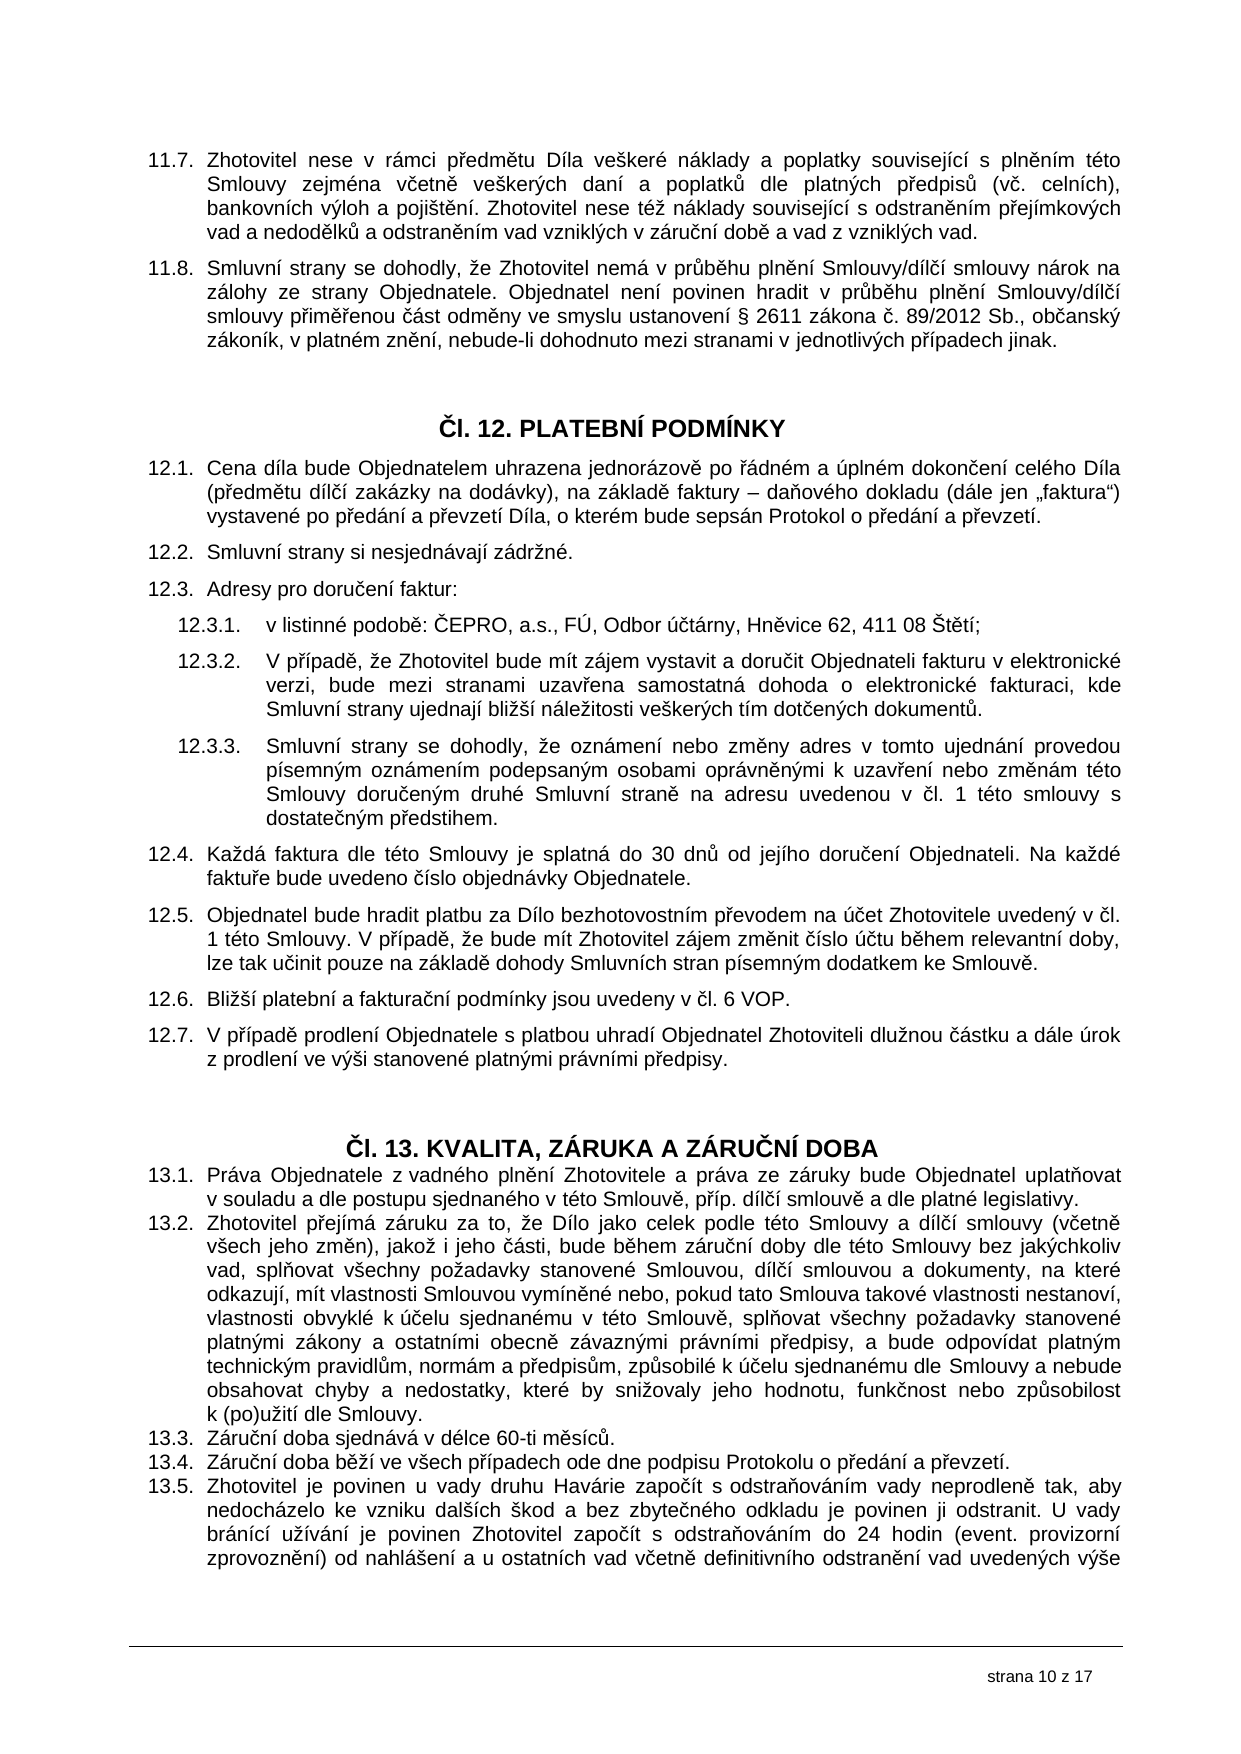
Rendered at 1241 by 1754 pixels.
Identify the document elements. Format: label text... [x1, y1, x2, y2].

list V případě prodlení Objednatele s platbou uhradí Objednatel Zhotoviteli dlužnou částku a dále úrok z prodlení ve výši stanovené platnými právními předpisy. [148, 1023, 1122, 1071]
list Bližší platební a fakturační podmínky jsou uvedeny v čl. 6 VOP. [148, 987, 1122, 1011]
list Objednatel bude hradit platbu za Dílo bezhotovostním převodem na účet Zhotovitele uvedený v čl. 1 této Smlouvy. V případě, že bude mít Zhotovitel zájem změnit číslo účtu během relevantní doby, lze tak učinit pouze na základě dohody Smluvních stran písemným dodatkem ke Smlouvě. [148, 902, 1122, 974]
list Smluvní strany si nesjednávají zádržné. [148, 540, 1122, 564]
list Smluvní strany se dohodly, že Zhotovitel nemá v průběhu plnění Smlouvy/dílčí smlouvy nárok na zálohy ze strany Objednatele. Objednatel není povinen hradit v průběhu plnění Smlouvy/dílčí smlouvy přiměřenou část odměny ve smyslu ustanovení § 2611 zákona č. 89/2012 Sb., občanský zákoník, v platném znění, nebude-li dohodnuto mezi stranami v jednotlivých případech jinak. [148, 256, 1122, 352]
text KVALITA, ZÁRUKA A ZÁRUČNÍ DOBA [102, 1134, 1122, 1162]
text Práva Objednatele z vadného plnění Zhotovitele a práva ze záruky bude Objednatel uplatňovat v souladu a dle postupu sjednaného v této Smlouvě, příp. dílčí smlouvě a dle platné legislativy. [148, 1162, 1122, 1210]
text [148, 1474, 1122, 1570]
list Každá faktura dle této Smlouvy je splatná do 30 dnů od jejího doručení Objednateli. Na každé faktuře bude uvedeno číslo objednávky Objednatele. [148, 842, 1122, 890]
list Smluvní strany se dohodly, že oznámení nebo změny adres v tomto ujednání provedou písemným oznámením podepsaným osobami oprávněnými k uzavření nebo změnám této Smlouvy doručeným druhé Smluvní straně na adresu uvedenou v čl. 1 této smlouvy s dostatečným předstihem. [177, 734, 1122, 829]
list Zhotovitel nese v rámci předmětu Díla veškeré náklady a poplatky související s plněním této Smlouvy zejména včetně veškerých daní a poplatků dle platných předpisů (vč. celních), bankovních výloh a pojištění. Zhotovitel nese též náklady související s odstraněním přejímkových vad a nedodělků a odstraněním vad vzniklých v záruční době a vad z vzniklých vad. [148, 148, 1122, 243]
text Zhotovitel přejímá záruku za to, že Dílo jako celek podle této Smlouvy a dílčí smlouvy (včetně všech jeho změn), jakož i jeho části, bude během záruční doby dle této Smlouvy bez jakýchkoliv vad, splňovat všechny požadavky stanovené Smlouvou, dílčí smlouvou a dokumenty, na které odkazují, mít vlastnosti Smlouvou vymíněné nebo, pokud tato Smlouva takové vlastnosti nestanoví, vlastnosti obvyklé k účelu sjednanému v této Smlouvě, splňovat všechny požadavky stanovené platnými zákony a ostatními obecně závaznými právními předpisy, a bude odpovídat platným technickým pravidlům, normám a předpisům, způsobilé k účelu sjednanému dle Smlouvy a nebude obsahovat chyby a nedostatky, které by snižovaly jeho hodnotu, funkčnost nebo způsobilost k (po)užití dle Smlouvy. [148, 1210, 1122, 1426]
list Adresy pro doručení faktur: [148, 576, 1122, 600]
list PLATEBNÍ PODMÍNKY [102, 414, 1122, 443]
list V případě, že Zhotovitel bude mít zájem vystavit a doručit Objednateli fakturu v elektronické verzi, bude mezi stranami uzavřena samostatná dohoda o elektronické fakturaci, kde Smluvní strany ujednají bližší náležitosti veškerých tím dotčených dokumentů. [177, 649, 1122, 721]
list Cena díla bude Objednatelem uhrazena jednorázově po řádném a úplném dokončení celého Díla (předmětu dílčí zakázky na dodávky), na základě faktury – daňového dokladu (dále jen „faktura“) vystavené po předání a převzetí Díla, o kterém bude sepsán Protokol o předání a převzetí. [148, 456, 1122, 527]
text Záruční doba běží ve všech případech ode dne podpisu Protokolu o předání a převzetí. [148, 1450, 1122, 1474]
list v listinné podobě: ČEPRO, a.s., FÚ, Odbor účtárny, Hněvice 62, 411 08 Štětí; [177, 613, 1122, 637]
text Záruční doba sjednává v délce 60-ti měsíců. [148, 1426, 1122, 1450]
